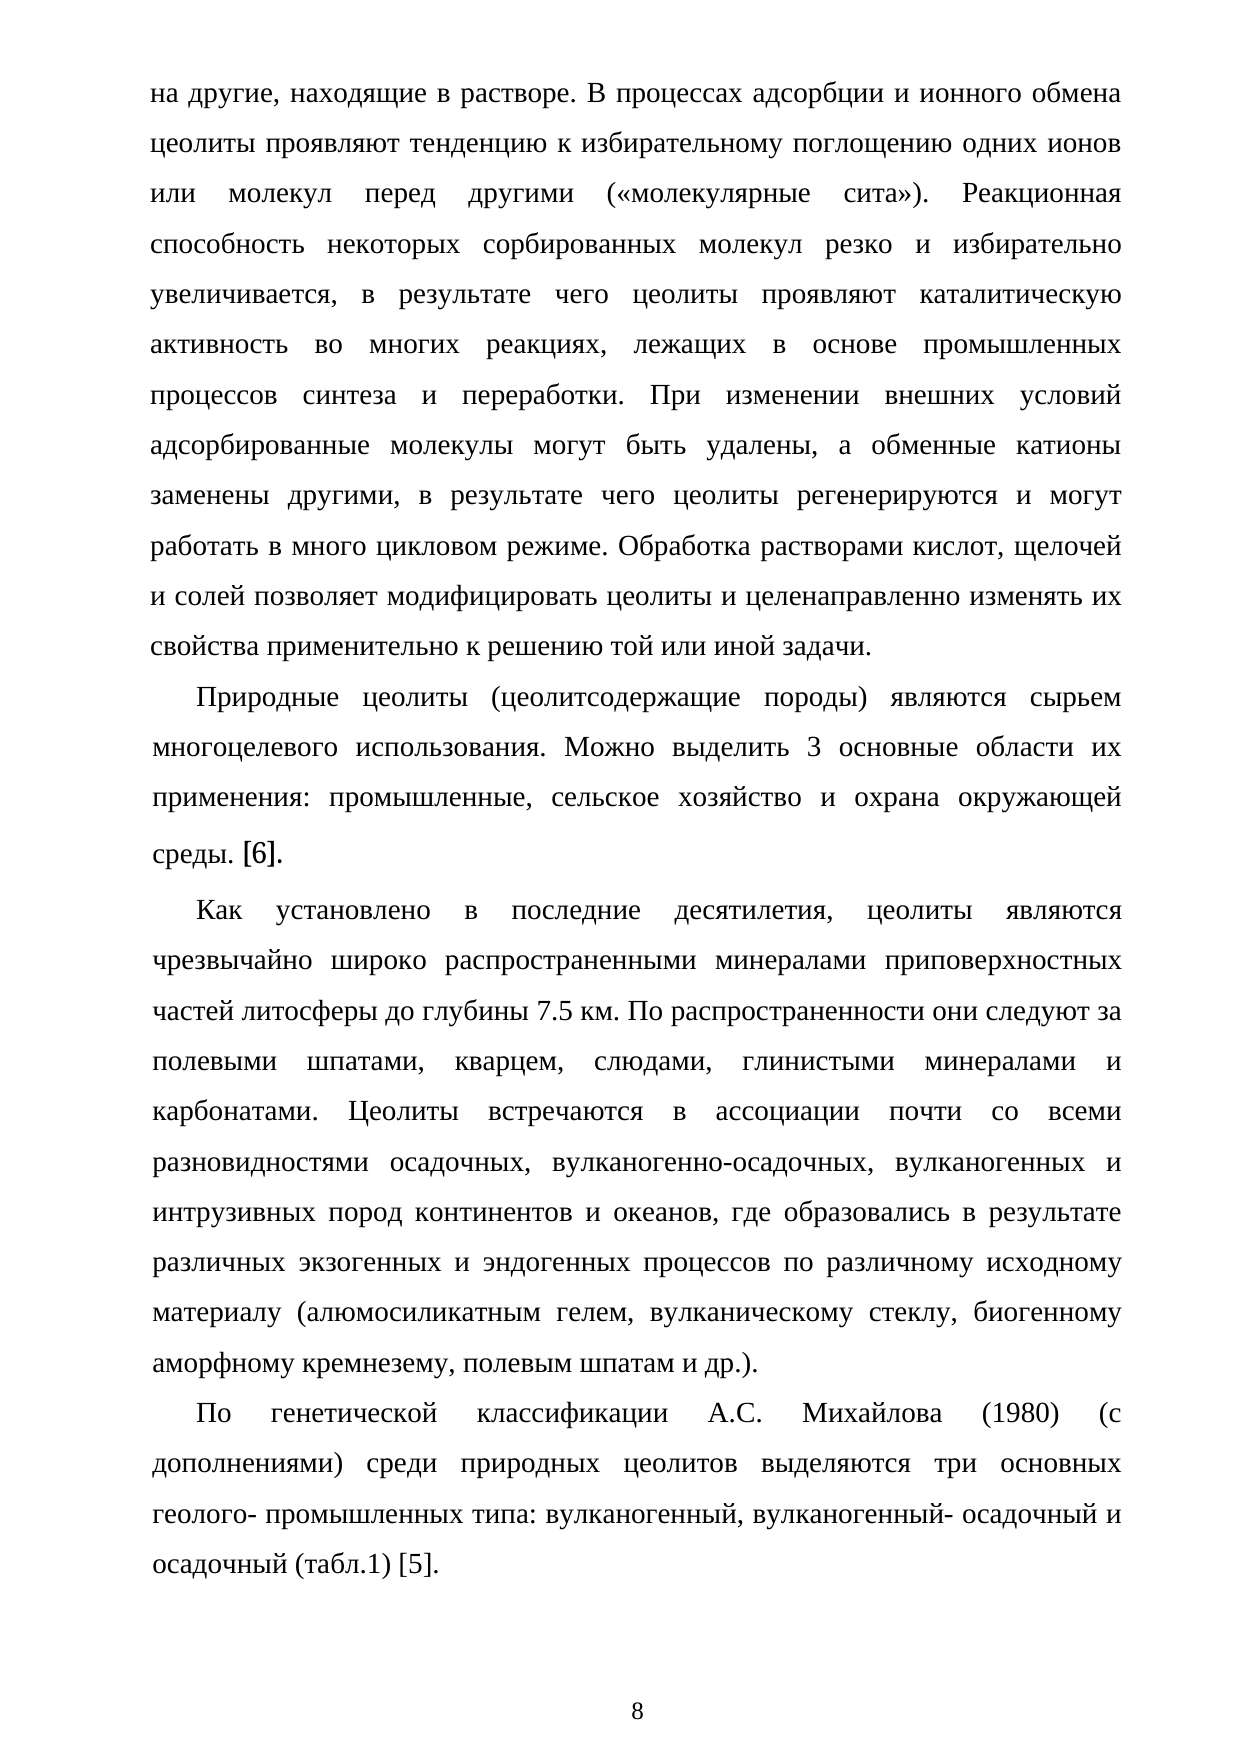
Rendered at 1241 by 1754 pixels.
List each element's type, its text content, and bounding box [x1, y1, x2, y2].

text По генетической классификации А.С. Михайлова (1980) (с дополнениями) среди природных цеолитов выделяются три основных геолого- промышленных типа: вулканогенный, вулканогенный- осадочный и осадочный (табл.1) [5]. [152, 1395, 1123, 1580]
text на другие, находящие в растворе. В процессах адсорбции и ионного обмена цеолиты проявляют тенденцию к избирательному поглощению одних ионов или молекул перед другими («молекулярные сита»). Реакционная способность некоторых сорбированных молекул резко и избирательно увеличивается, в результате чего цеолиты проявляют каталитическую активность во многих реакциях, лежащих в основе промышленных процессов синтеза и переработки. При изменении внешних условий адсорбированные молекулы могут быть удалены, а обменные катионы заменены другими, в результате чего цеолиты регенерируются и могут работать в много цикловом режиме. Обработка растворами кислот, щелочей и солей позволяет модифицировать цеолиты и целенаправленно изменять их свойства применительно к решению той или иной задачи. [150, 75, 1123, 662]
text Как установлено в последние десятилетия, цеолиты являются чрезвычайно широко распространенными минералами приповерхностных частей литосферы до глубины . По распространенности они следуют за полевыми шпатами, кварцем, слюдами, глинистыми минералами и карбонатами. Цеолиты встречаются в ассоциации почти со всеми разновидностями осадочных, вулканогенно-осадочных, вулканогенных и интрузивных пород континентов и океанов, где образовались в результате различных экзогенных и эндогенных процессов по различному исходному материалу (алюмосиликатным гелем, вулканическому стеклу, биогенному аморфному кремнезему, полевым шпатам и др.). [152, 892, 1123, 1378]
text Природные цеолиты (цеолитсодержащие породы) являются сырьем многоцелевого использования. Можно выделить 3 основные области их применения: промышленные, сельское хозяйство и охрана окружающей среды. [6]. [152, 679, 1123, 872]
